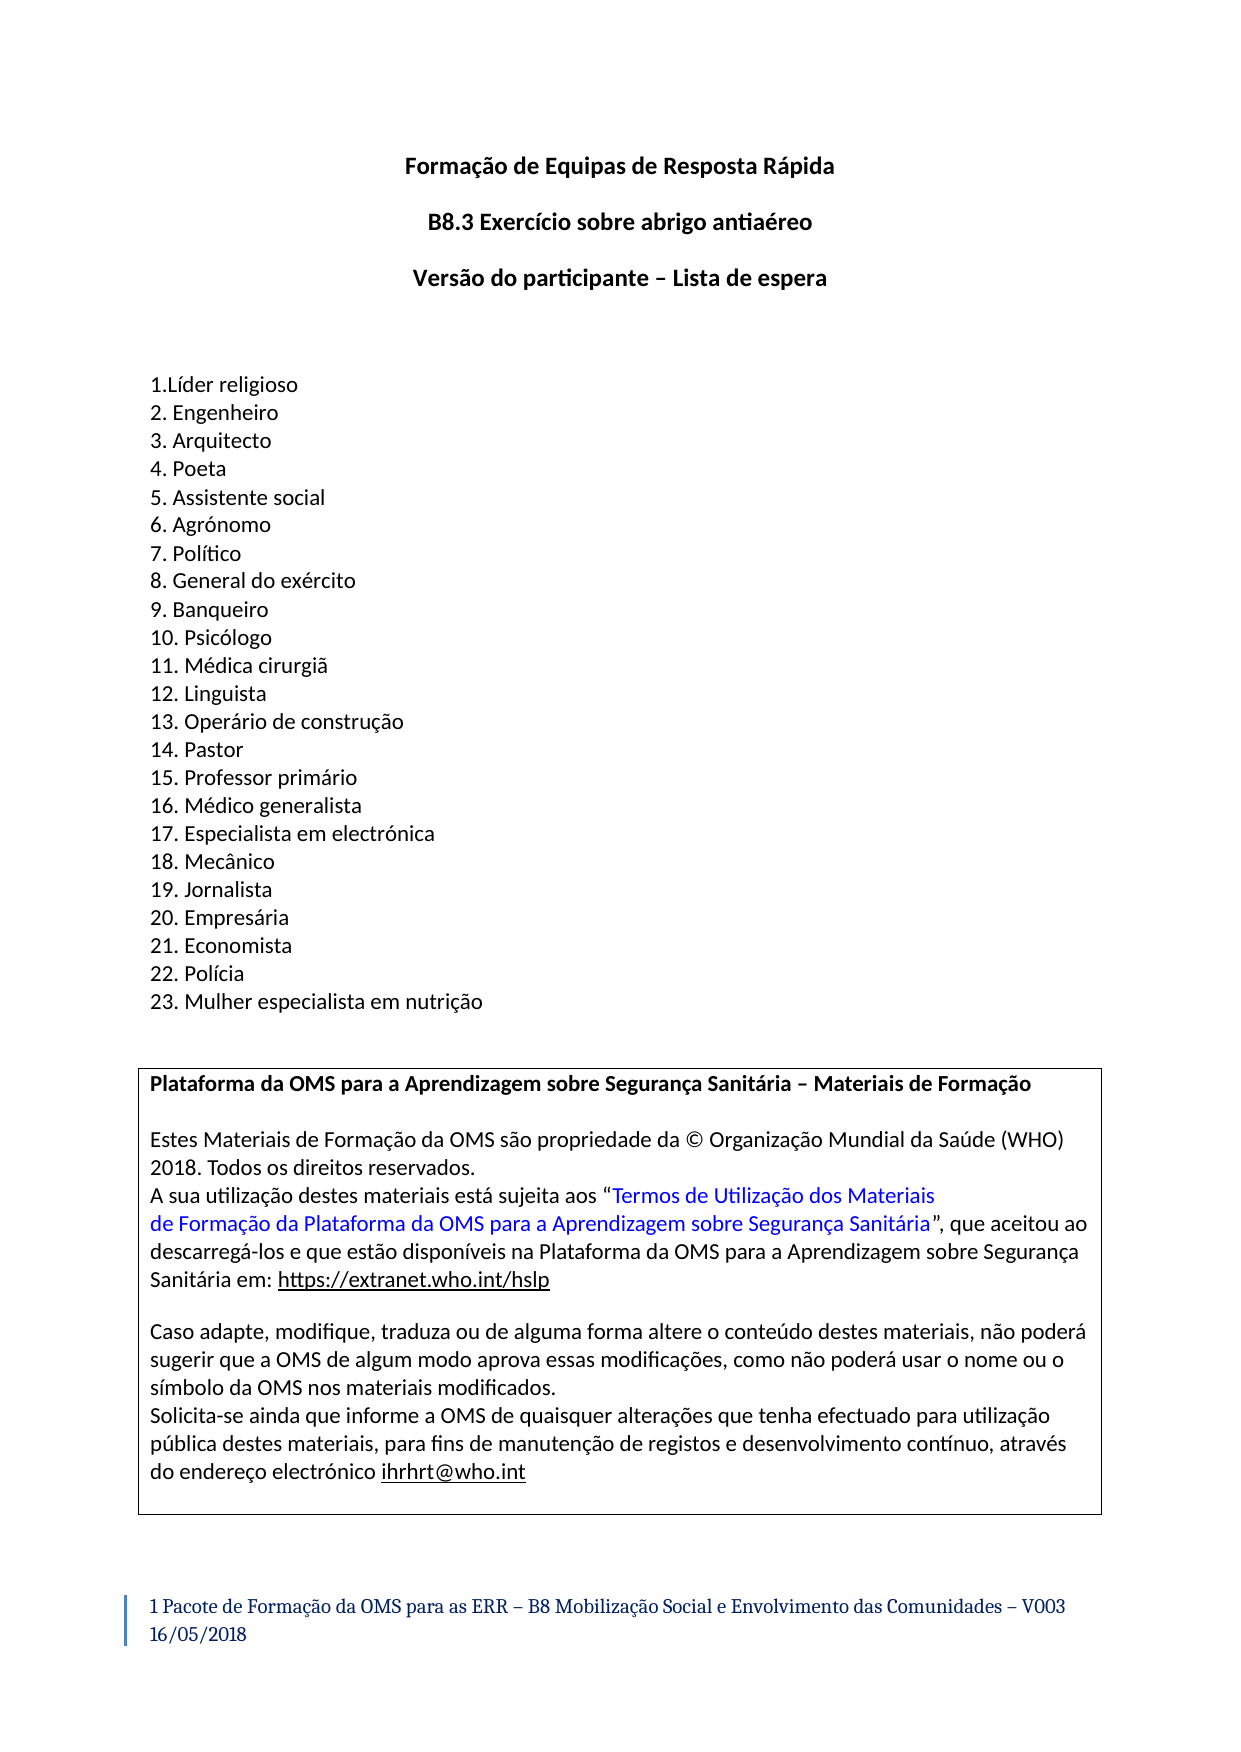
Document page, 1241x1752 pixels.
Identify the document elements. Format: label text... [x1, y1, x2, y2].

text 10. Psicólogo [150, 623, 1090, 651]
text 9. Banqueiro [150, 595, 1090, 623]
text 2. Engenheiro [150, 398, 1090, 427]
text 8. General do exército [150, 567, 1090, 595]
text 21. Economista [150, 931, 1090, 959]
text 7. Político [150, 539, 1090, 567]
text 18. Mecânico [150, 847, 1090, 875]
text 4. Poeta [150, 454, 1090, 483]
text 20. Empresária [150, 903, 1090, 931]
text 5. Assistente social [150, 483, 1090, 511]
text 6. Agrónomo [150, 511, 1090, 539]
text 1.Líder religioso [150, 371, 1090, 398]
text 3. Arquitecto [150, 427, 1090, 454]
text 12. Linguista [150, 679, 1090, 707]
text 15. Professor primário [150, 763, 1090, 791]
text Formação de Equipas de Resposta Rápida [150, 150, 1090, 181]
table_header Plataforma da OMS para a Aprendizagem sobre Segurança Sanitária – Materiais de Formação Estes Materiais de Formação da OMS são propriedade da © Organização Mundial da Saúde (WHO) 2018. Todos os direitos reservados. A sua utilização destes materiais está sujeita aos “Termos de Utilização dos Materiais de Formação da Plataforma da OMS para a Aprendizagem sobre Segurança Sanitária”, que aceitou ao descarregá-los e que estão disponíveis na Plataforma da OMS para a Aprendizagem sobre Segurança Sanitária em: https://extranet.who.int/hslp Caso adapte, modifique, traduza ou de alguma forma altere o conteúdo destes materiais, não poderá sugerir que a OMS de algum modo aprova essas modificações, como não poderá usar o nome ou o símbolo da OMS nos materiais modificados. Solicita-se ainda que informe a OMS de quaisquer alterações que tenha efectuado para utilização pública destes materiais, para fins de manutenção de registos e desenvolvimento contínuo, através do endereço electrónico ihrhrt@who.int [139, 1069, 1101, 1513]
text Versão do participante – Lista de espera [150, 262, 1090, 292]
text 13. Operário de construção [150, 707, 1090, 735]
text 14. Pastor [150, 735, 1090, 763]
text 19. Jornalista [150, 875, 1090, 903]
text 22. Polícia [150, 959, 1090, 987]
text B8.3 Exercício sobre abrigo antiaéreo [150, 206, 1090, 236]
text 23. Mulher especialista em nutrição [150, 987, 1090, 1015]
text 16. Médico generalista [150, 791, 1090, 819]
text 17. Especialista em electrónica [150, 819, 1090, 847]
text 11. Médica cirurgiã [150, 651, 1090, 679]
